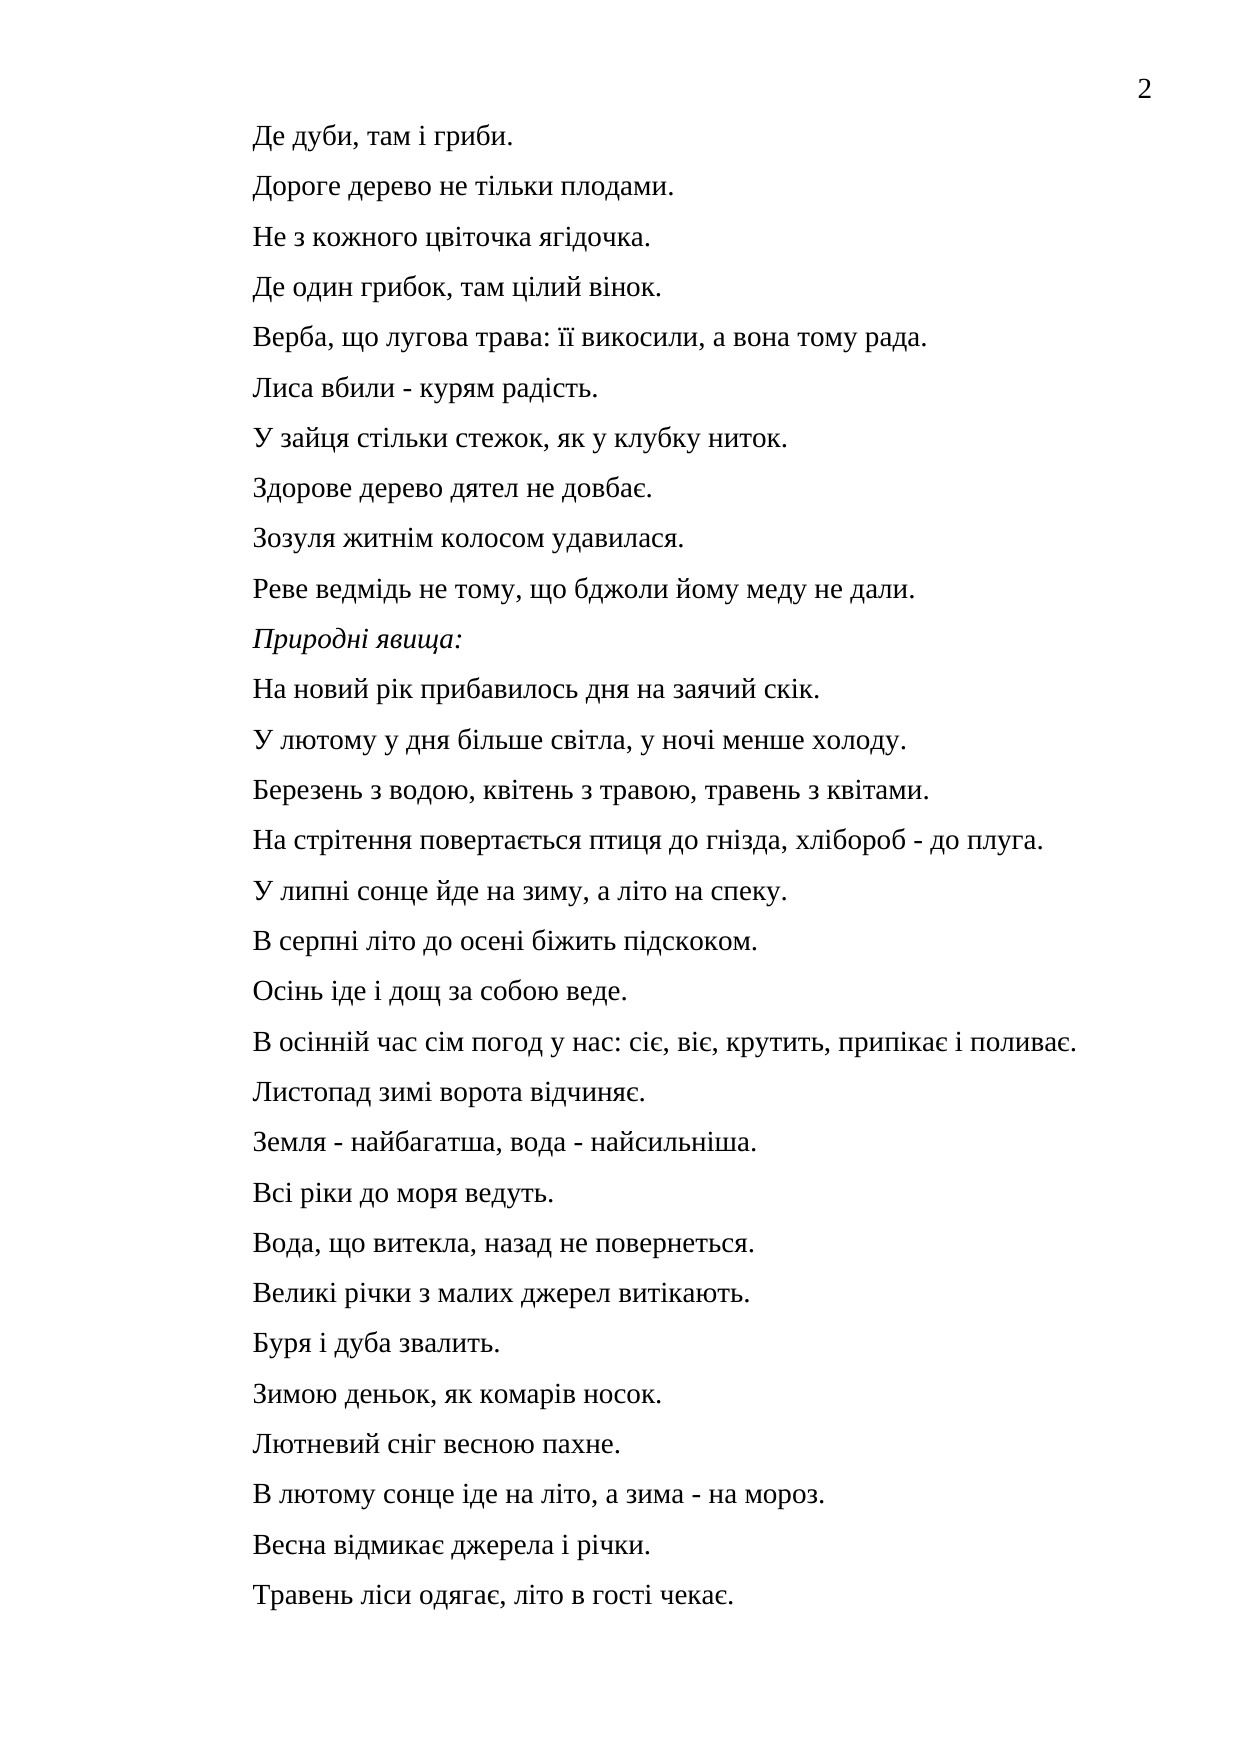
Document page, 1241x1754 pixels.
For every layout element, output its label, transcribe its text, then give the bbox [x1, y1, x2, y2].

text Травень ліси одягає, літо в гості чекає. [177, 1577, 1152, 1611]
text У липні сонце йде на зиму, а літо на спеку. [177, 873, 1152, 906]
text В осінній час сім погод у нас: сіє, віє, крутить, припікає і поливає. [177, 1024, 1152, 1057]
text Березень з водою, квітень з травою, травень з квітами. [177, 772, 1152, 806]
text Зозуля житнім колосом удавилася. [177, 521, 1152, 554]
text Де дуби, там і гриби. [177, 118, 1152, 152]
text У зайця стільки стежок, як у клубку ниток. [177, 420, 1152, 453]
text Осінь іде і дощ за собою веде. [177, 973, 1152, 1007]
text На новий рік прибавилось дня на заячий скік. [177, 672, 1152, 705]
text Лиса вбили - курям радість. [177, 370, 1152, 403]
text В лютому сонце іде на літо, а зима - на мороз. [177, 1477, 1152, 1510]
text Земля - найбагатша, вода - найсильніша. [177, 1124, 1152, 1158]
text Лютневий сніг весною пахне. [177, 1426, 1152, 1460]
text В серпні літо до осені біжить підскоком. [177, 923, 1152, 957]
text Вода, що витекла, назад не повернеться. [177, 1225, 1152, 1258]
text Зимою деньок, як комарів носок. [177, 1376, 1152, 1409]
text Великі річки з малих джерел витікають. [177, 1275, 1152, 1309]
text Буря і дуба звалить. [177, 1326, 1152, 1359]
text Природні явища: [177, 621, 1152, 655]
text Верба, що лугова трава: її викосили, а вона тому рада. [177, 319, 1152, 353]
text У лютому у дня більше світла, у ночі менше холоду. [177, 722, 1152, 755]
text Листопад зимі ворота відчиняє. [177, 1074, 1152, 1108]
text Всі ріки до моря ведуть. [177, 1175, 1152, 1208]
text На стрітення повертається птиця до гнізда, хлібороб - до плуга. [177, 822, 1152, 856]
text Реве ведмідь не тому, що бджоли йому меду не дали. [177, 571, 1152, 604]
text Весна відмикає джерела і річки. [177, 1527, 1152, 1560]
text Здорове дерево дятел не довбає. [177, 470, 1152, 504]
text Не з кожного цвіточка ягідочка. [177, 219, 1152, 252]
text Де один грибок, там цілий вінок. [177, 269, 1152, 303]
text Дороге дерево не тільки плодами. [177, 168, 1152, 202]
